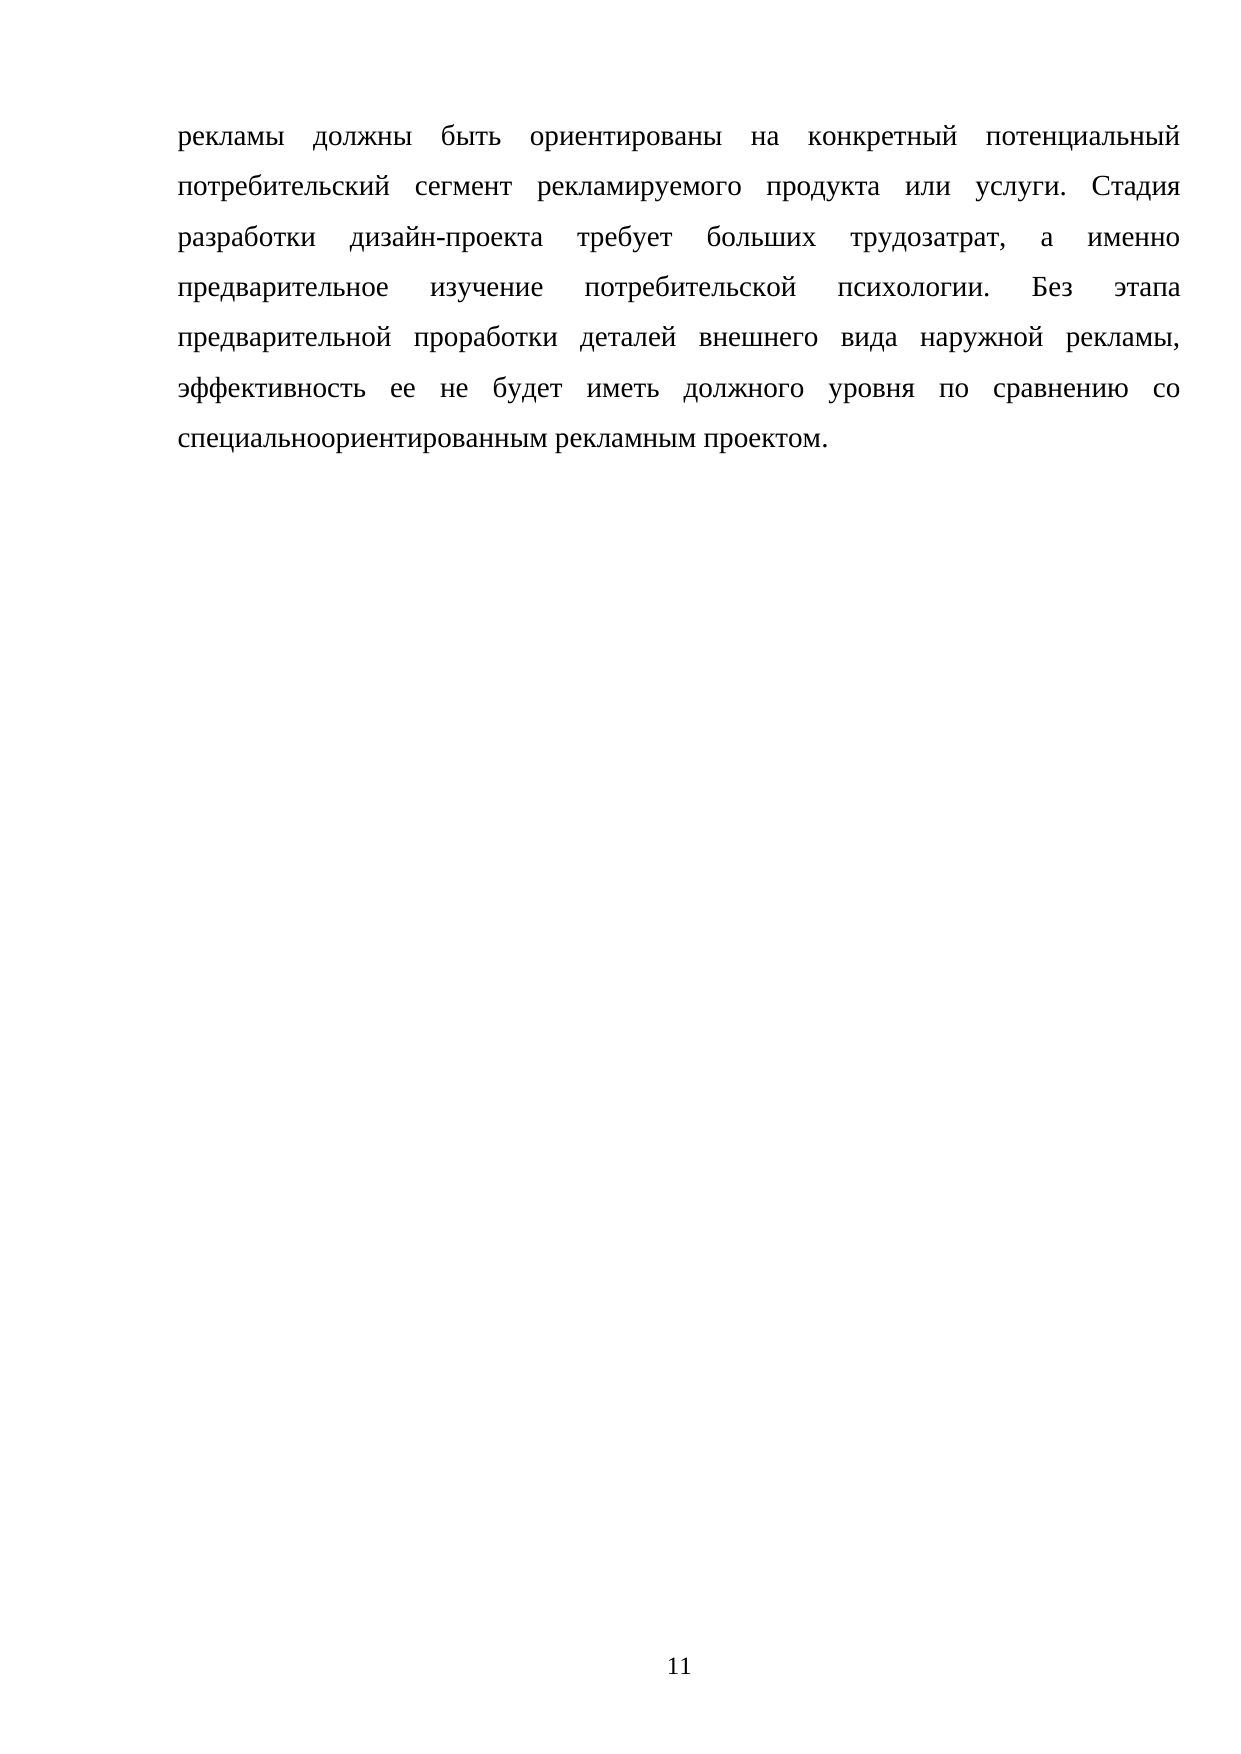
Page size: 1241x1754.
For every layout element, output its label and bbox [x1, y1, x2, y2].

text [177, 118, 1181, 453]
